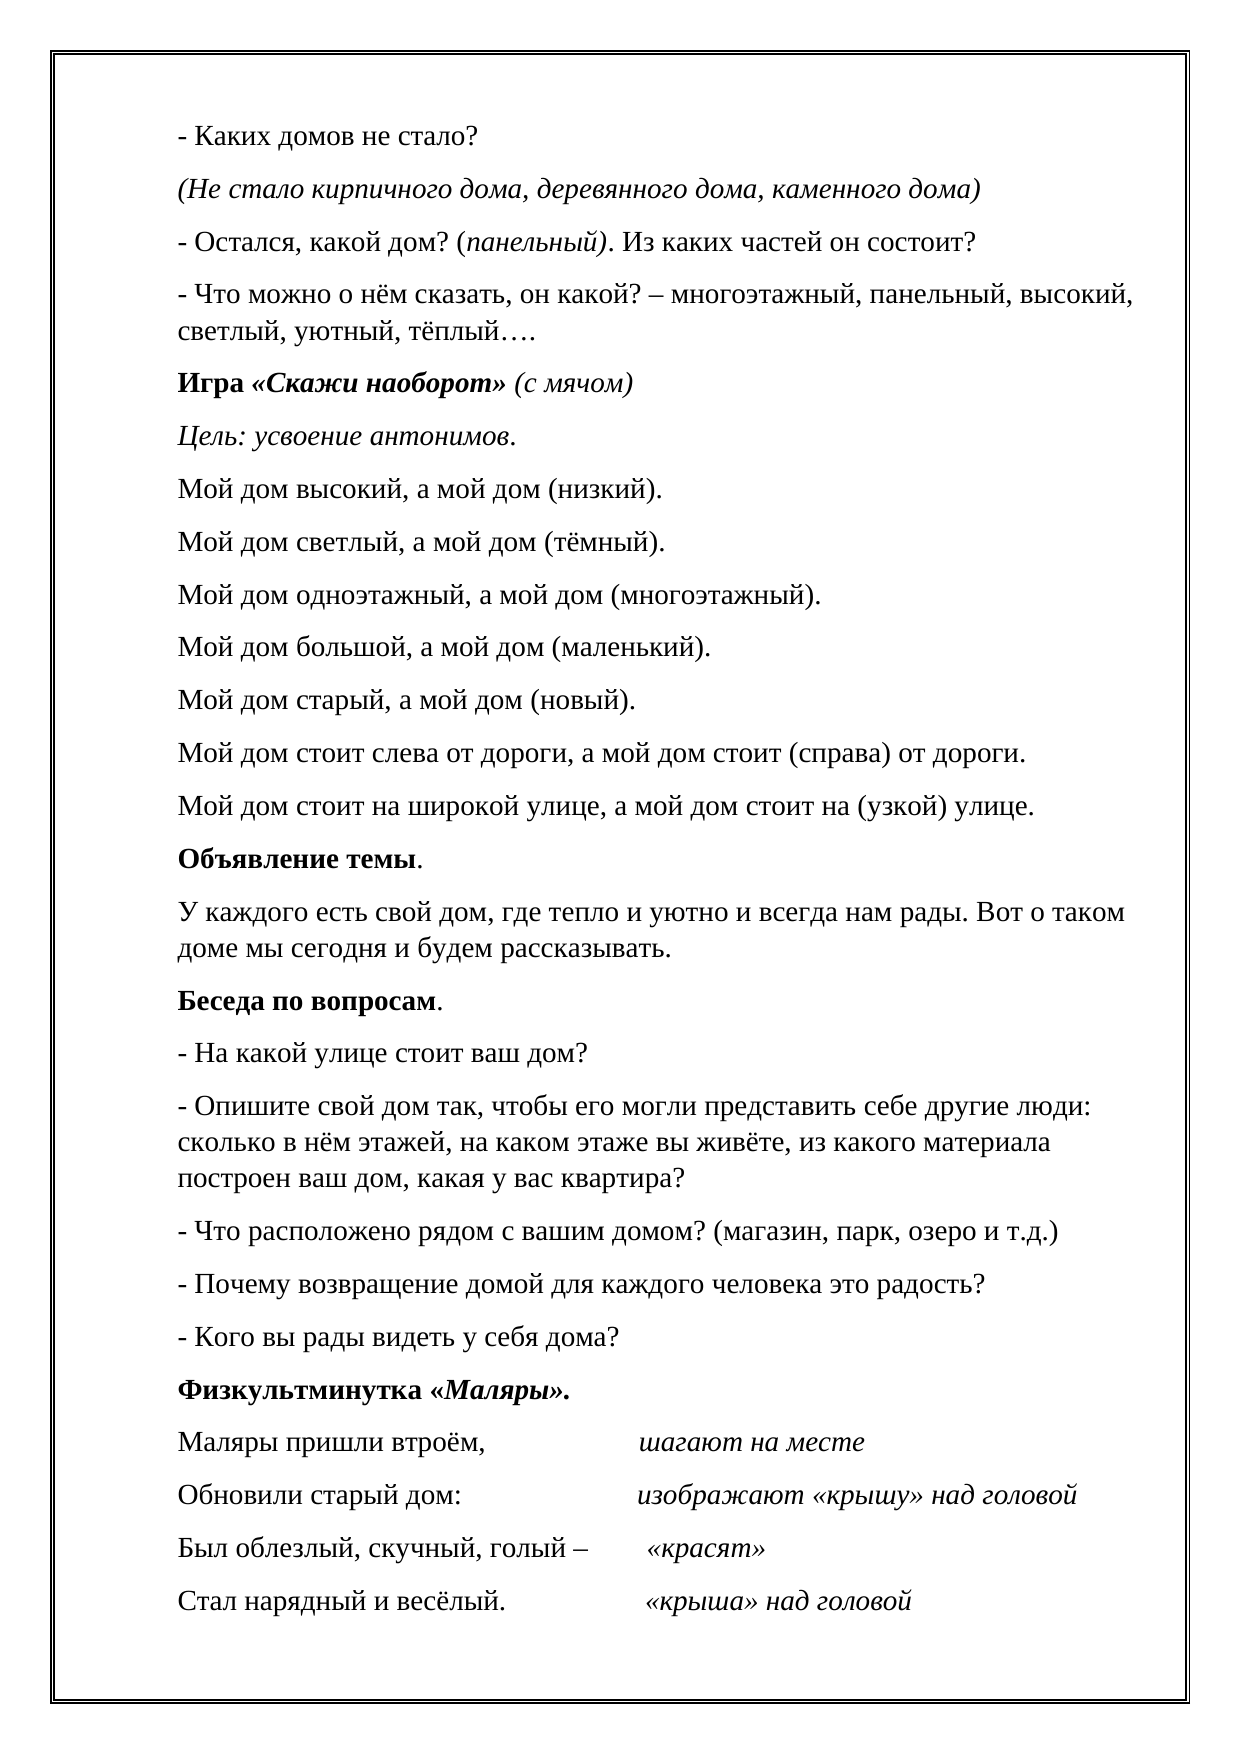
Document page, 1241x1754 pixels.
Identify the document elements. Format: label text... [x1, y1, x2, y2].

text Беседа по вопросам. [177, 983, 1152, 1016]
text - Кого вы рады видеть у себя дома? [177, 1319, 1152, 1352]
text Обновили старый дом: изображают «крышу» над головой [177, 1477, 1152, 1511]
text - Что расположено рядом с вашим домом? (магазин, парк, озеро и т.д.) [177, 1213, 1152, 1247]
text - Что можно о нём сказать, он какой? – многоэтажный, панельный, высокий, светлый, уютный, тёплый…. [177, 277, 1152, 346]
text Игра «Скажи наоборот» (с мячом) [177, 366, 1152, 399]
text Мой дом стоит на широкой улице, а мой дом стоит на (узкой) улице. [177, 788, 1152, 822]
text Цель: усвоение антонимов. [177, 418, 1152, 452]
text Мой дом стоит слева от дороги, а мой дом стоит (справа) от дороги. [177, 735, 1152, 769]
text Маляры пришли втроём, шагают на месте [177, 1424, 1152, 1458]
text - Каких домов не стало? [177, 118, 1152, 152]
text Мой дом старый, а мой дом (новый). [177, 682, 1152, 716]
text (Не стало кирпичного дома, деревянного дома, каменного дома) [177, 171, 1152, 204]
text Физкультминутка «Маляры». [177, 1372, 1152, 1405]
text Мой дом светлый, а мой дом (тёмный). [177, 524, 1152, 557]
text Объявление темы. [177, 841, 1152, 874]
text Стал нарядный и весёлый. «крыша» над головой [177, 1583, 1152, 1617]
text - Остался, какой дом? (панельный). Из каких частей он состоит? [177, 224, 1152, 257]
text Мой дом высокий, а мой дом (низкий). [177, 471, 1152, 505]
text Мой дом большой, а мой дом (маленький). [177, 629, 1152, 663]
text - Опишите свой дом так, чтобы его могли представить себе другие люди: сколько в нём этажей, на каком этаже вы живёте, из какого материала построен ваш дом, какая у вас квартира? [177, 1088, 1152, 1194]
text Мой дом одноэтажный, а мой дом (многоэтажный). [177, 577, 1152, 610]
text Был облезлый, скучный, голый – «красят» [177, 1530, 1152, 1564]
text - Почему возвращение домой для каждого человека это радость? [177, 1266, 1152, 1300]
text - На какой улице стоит ваш дом? [177, 1035, 1152, 1069]
text У каждого есть свой дом, где тепло и уютно и всегда нам рады. Вот о таком доме мы сегодня и будем рассказывать. [177, 894, 1152, 963]
